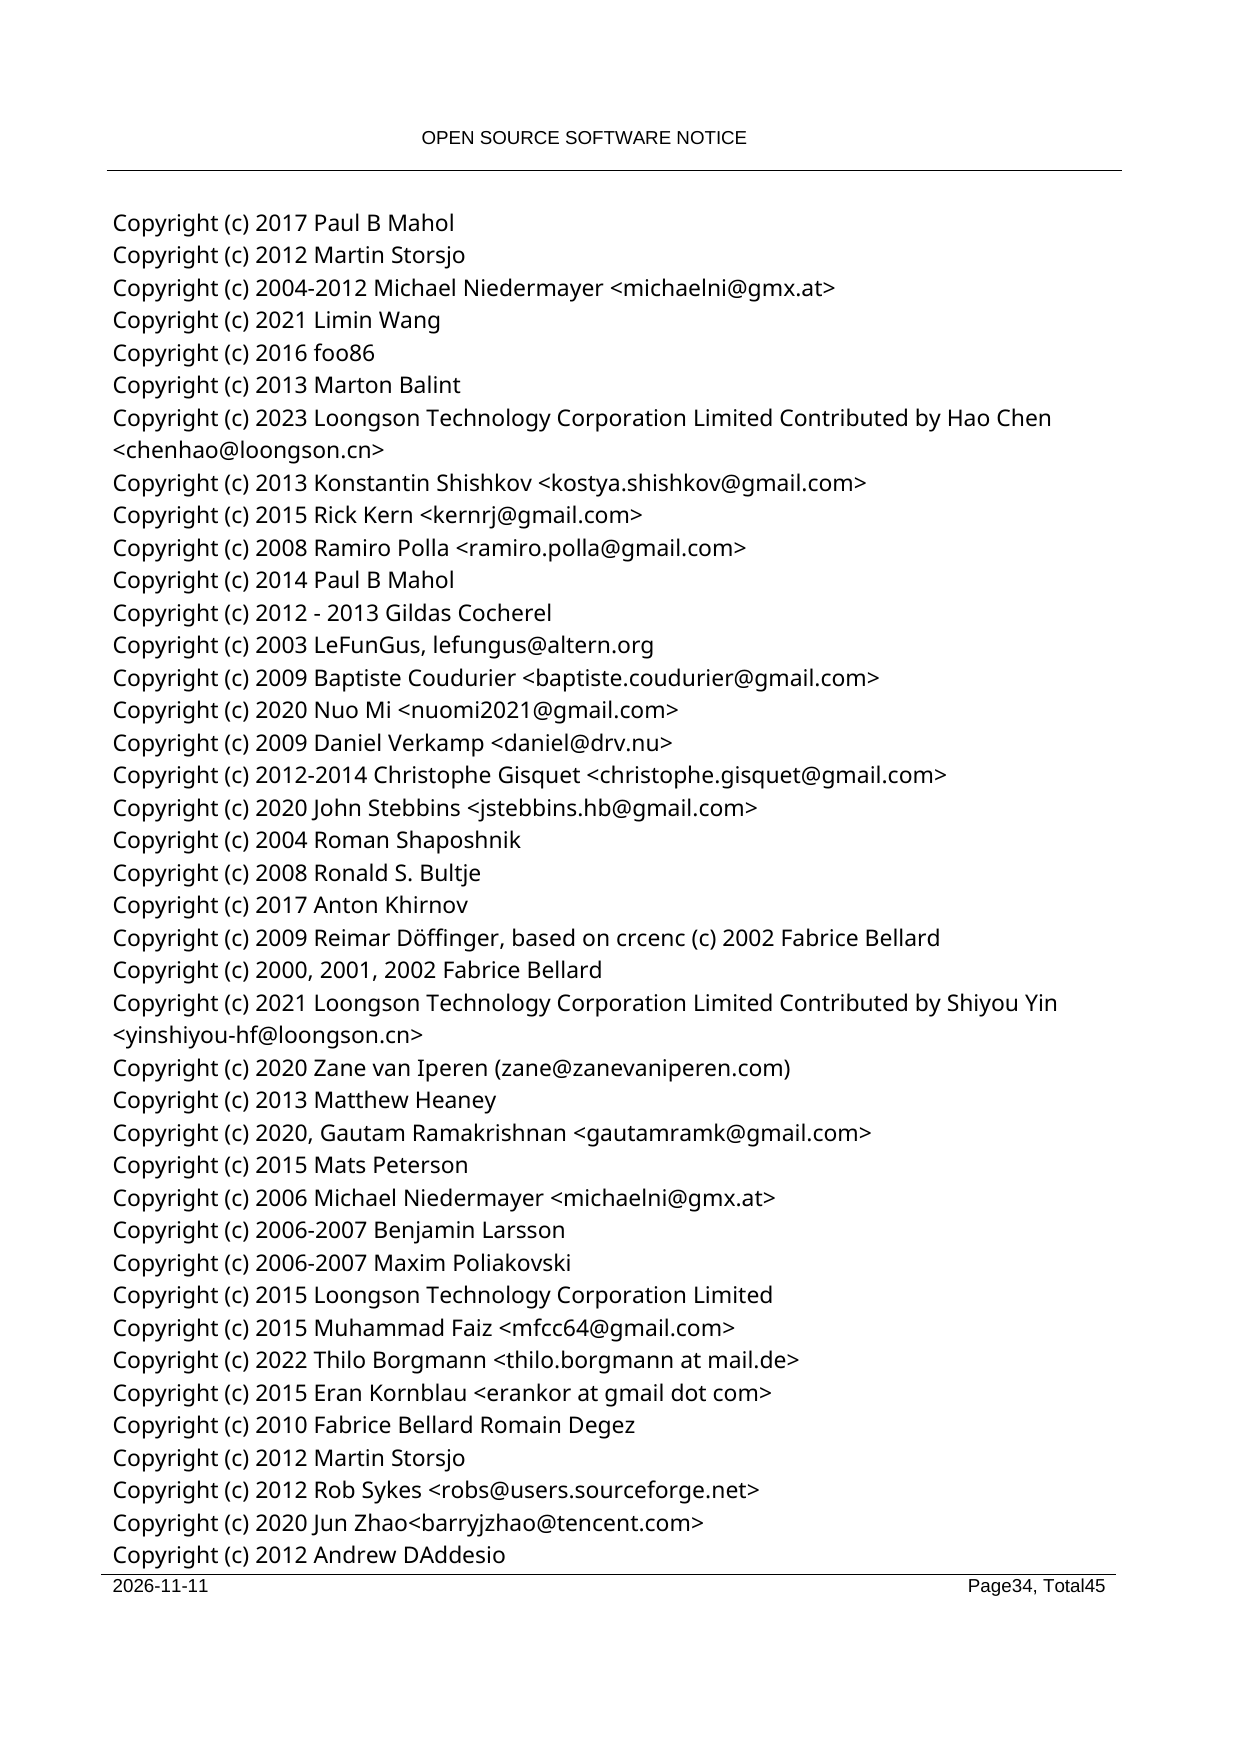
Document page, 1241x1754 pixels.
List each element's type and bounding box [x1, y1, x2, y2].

text [112, 206, 1128, 1571]
